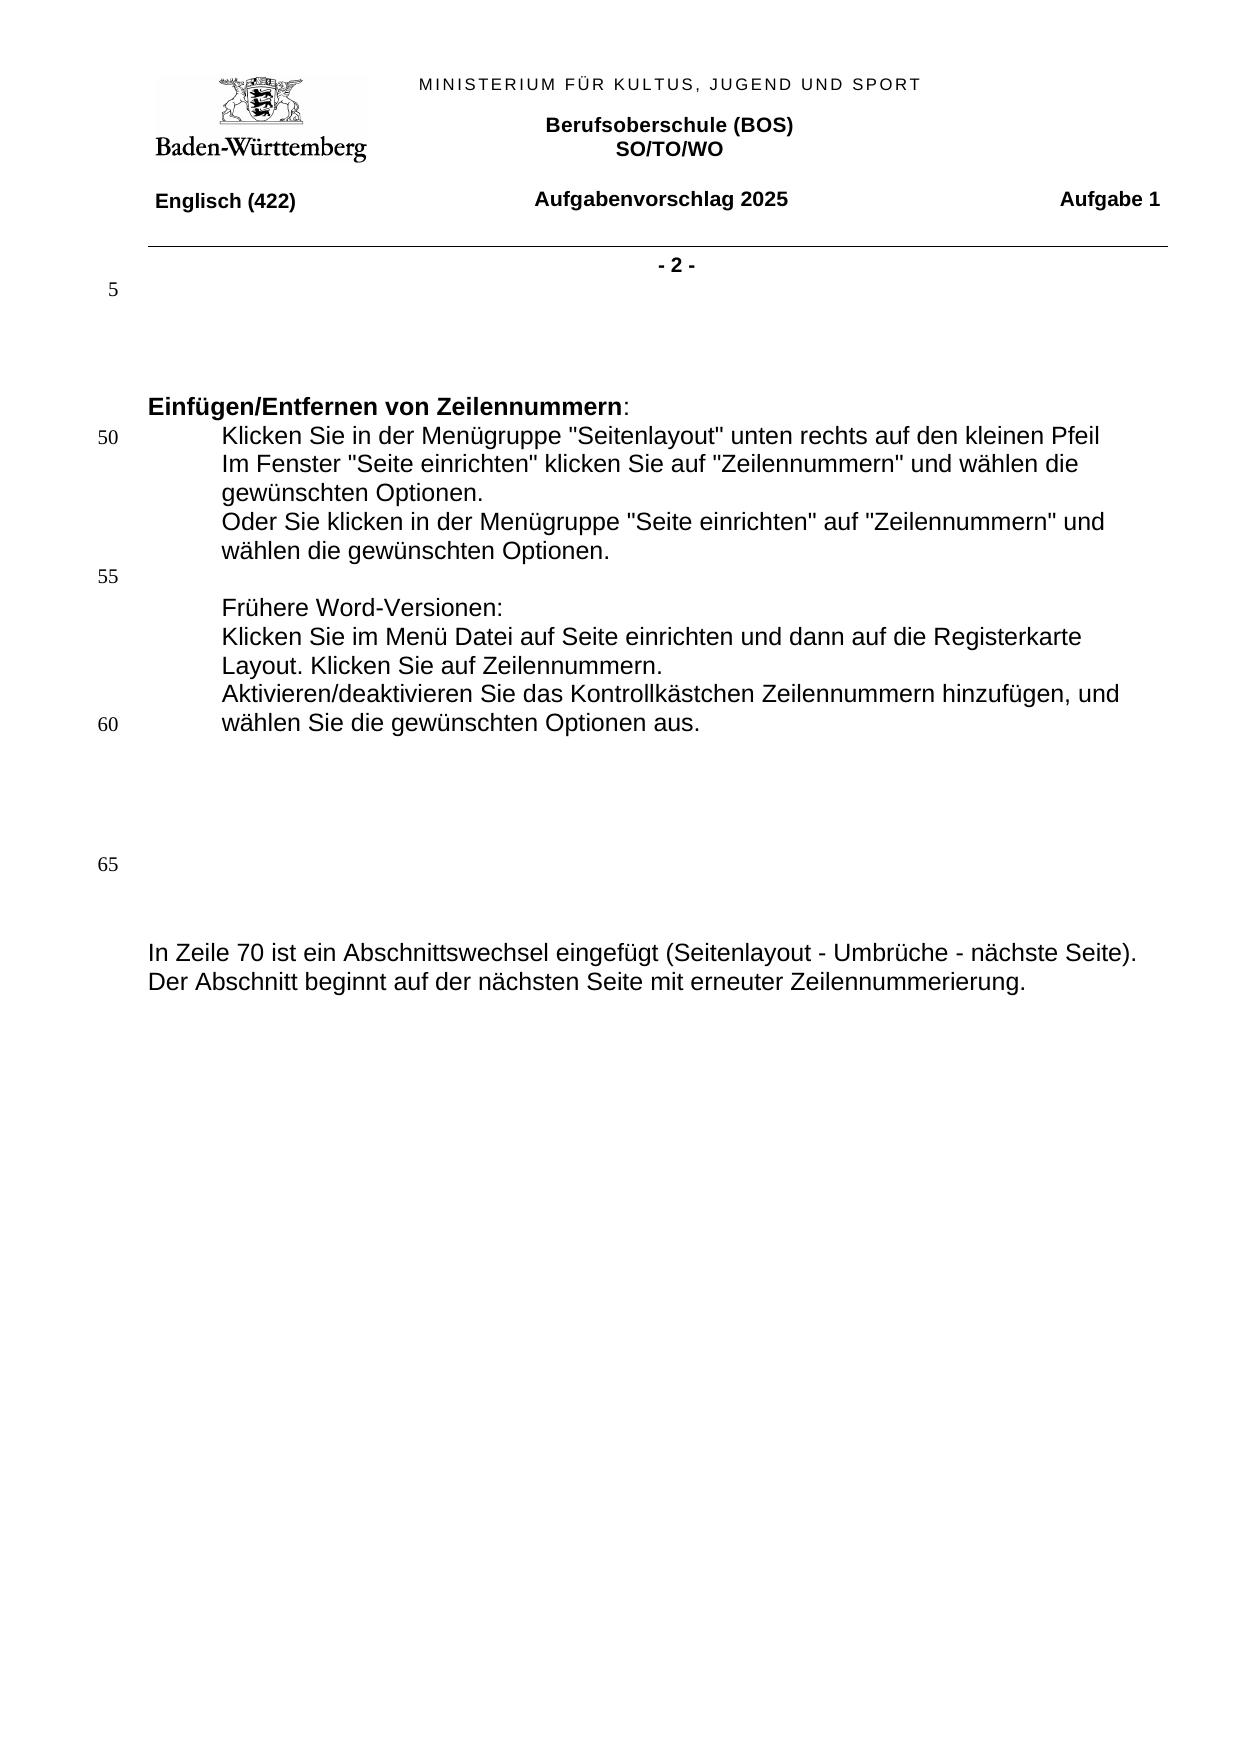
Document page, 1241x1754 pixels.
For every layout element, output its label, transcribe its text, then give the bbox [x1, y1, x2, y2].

text Frühere Word-Versionen: [221, 593, 1152, 622]
text Aktivieren/deaktivieren Sie das Kontrollkästchen Zeilennummern hinzufügen, und wählen Sie die gewünschten Optionen aus. [222, 679, 1152, 737]
text Im Fenster "Seite einrichten" klicken Sie auf "Zeilennummern" und wählen die gewünschten Optionen. [221, 449, 1152, 507]
text Klicken Sie in der Menügruppe "Seitenlayout" unten rechts auf den kleinen Pfeil [221, 421, 1152, 449]
picture [155, 75, 368, 163]
text Klicken Sie im Menü Datei auf Seite einrichten und dann auf die Registerkarte Layout. Klicken Sie auf Zeilennummern. [221, 622, 1152, 679]
text Einfügen/Entfernen von Zeilennummern: [148, 392, 1152, 421]
text Oder Sie klicken in der Menügruppe "Seite einrichten" auf "Zeilennummern" und wählen die gewünschten Optionen. [221, 507, 1152, 564]
text In Zeile 70 ist ein Abschnittswechsel eingefügt (Seitenlayout - Umbrüche - nächste Seite). Der Abschnitt beginnt auf der nächsten Seite mit erneuter Zeilennummerierung. [148, 938, 1152, 996]
